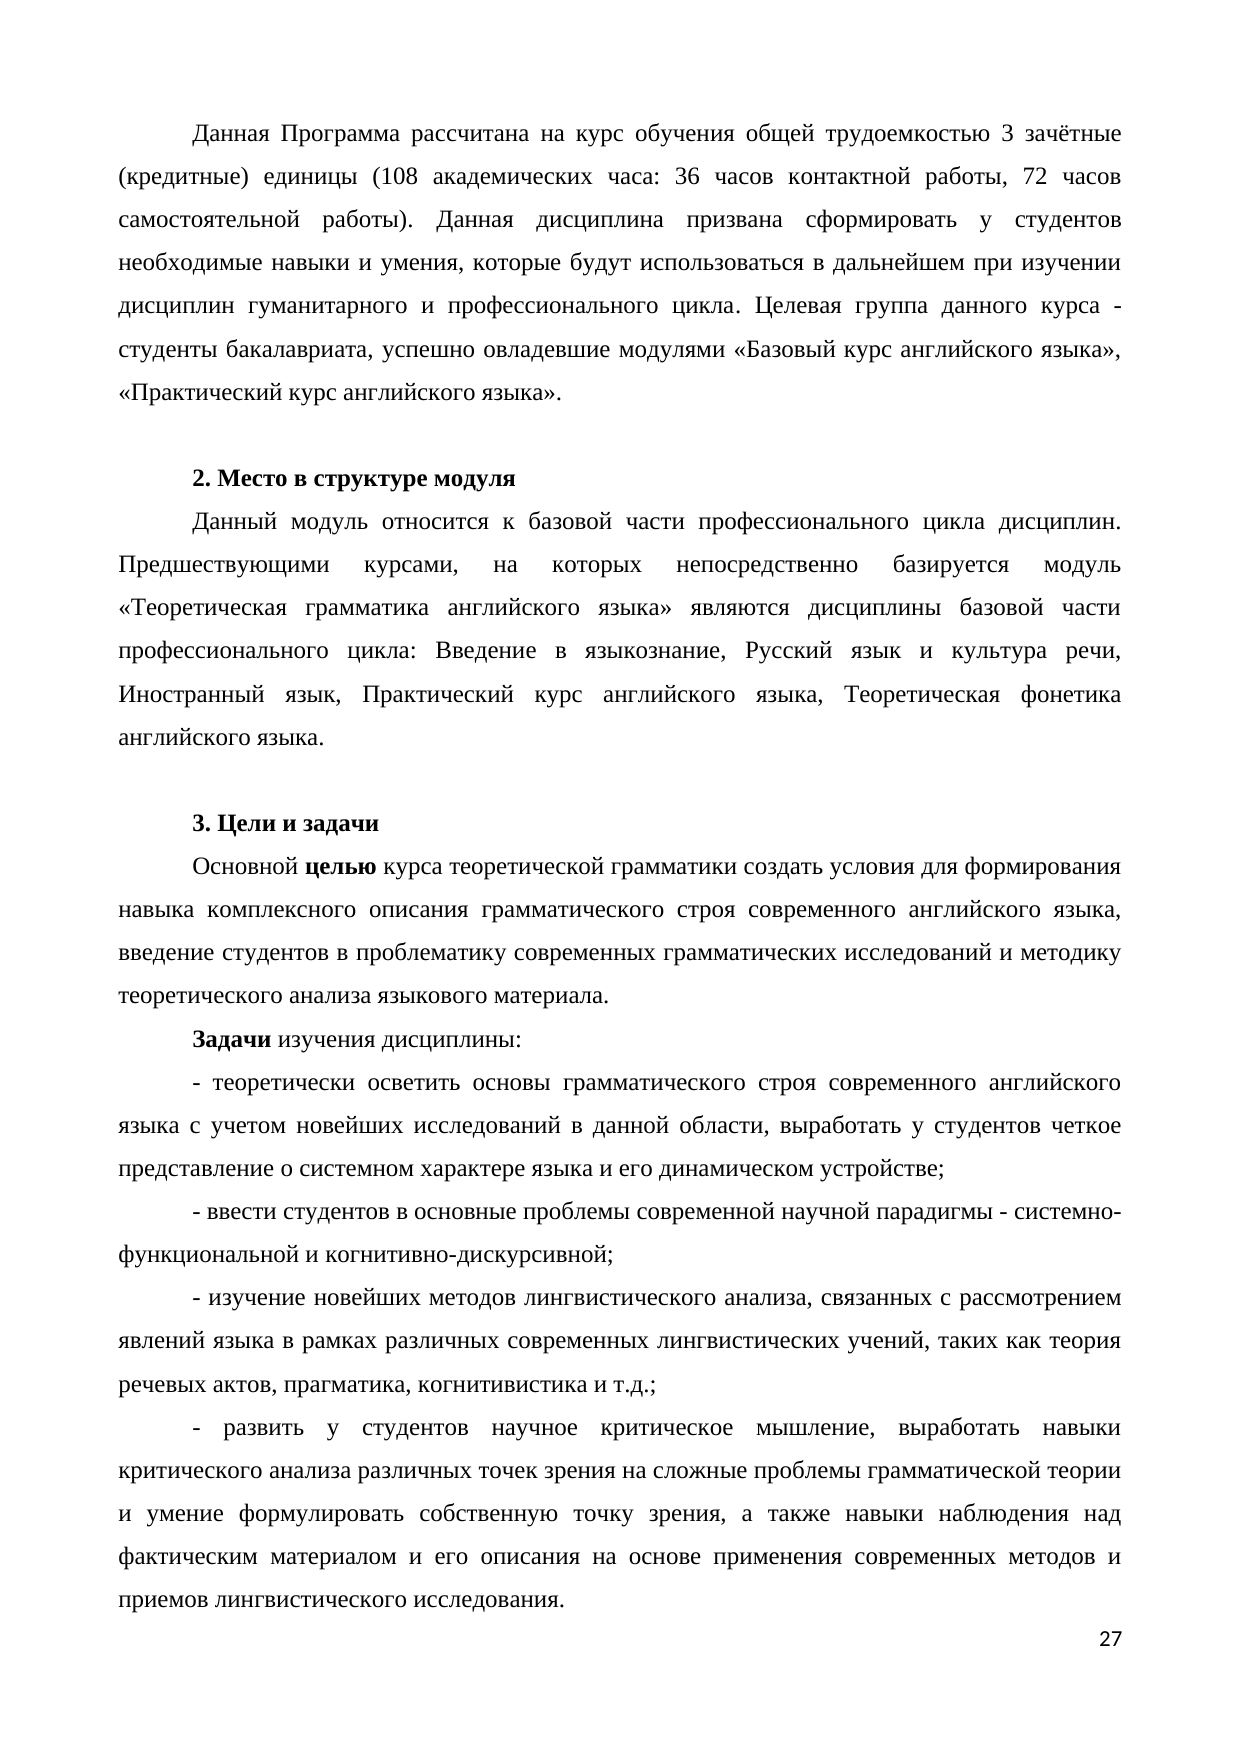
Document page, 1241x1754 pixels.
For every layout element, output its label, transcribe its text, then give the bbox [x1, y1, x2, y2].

text Основной целью курса теоретической грамматики создать условия для формирования навыка комплексного описания грамматического строя современного английского языка, введение студентов в проблематику современных грамматических исследований и методику теоретического анализа языкового материала. [118, 851, 1122, 1009]
text - развить у студентов научное критическое мышление, выработать навыки критического анализа различных точек зрения на сложные проблемы грамматической теории и умение формулировать собственную точку зрения, а также навыки наблюдения над фактическим материалом и его описания на основе применения современных методов и приемов лингвистического исследования. [118, 1412, 1122, 1613]
text - теоретически осветить основы грамматического строя современного английского языка с учетом новейших исследований в данной области, выработать у студентов четкое представление о системном характере языка и его динамическом устройстве; [118, 1067, 1122, 1182]
text - изучение новейших методов лингвистического анализа, связанных с рассмотрением явлений языка в рамках различных современных лингвистических учений, таких как теория речевых актов, прагматика, когнитивистика и т.д.; [118, 1282, 1122, 1397]
text 3. Цели и задачи [118, 808, 1122, 837]
text Задачи изучения дисциплины: [118, 1024, 1122, 1052]
text - ввести студентов в основные проблемы современной научной парадигмы - системно-функциональной и когнитивно-дискурсивной; [118, 1196, 1122, 1268]
text Данная Программа рассчитана на курс обучения общей трудоемкостью 3 зачётные (кредитные) единицы (108 академических часа: 36 часов контактной работы, 72 часов самостоятельной работы). Данная дисциплина призвана сформировать у студентов необходимые навыки и умения, которые будут использоваться в дальнейшем при изучении дисциплин гуманитарного и профессионального цикла. Целевая группа данного курса - студенты бакалавриата, успешно овладевшие модулями «Базовый курс английского языка», «Практический курс английского языка». [118, 118, 1122, 248]
text 2. Место в структуре модуля [118, 463, 1122, 492]
text Данная Программа рассчитана на курс обучения общей трудоемкостью 3 зачётные (кредитные) единицы (108 академических часа: 36 часов контактной работы, 72 часов самостоятельной работы). Данная дисциплина призвана сформировать у студентов необходимые навыки и умения, которые будут использоваться в дальнейшем при изучении дисциплин гуманитарного и профессионального цикла. Целевая группа данного курса - студенты бакалавриата, успешно овладевшие модулями «Базовый курс английского языка», «Практический курс английского языка». [118, 276, 1122, 406]
text Данный модуль относится к базовой части профессионального цикла дисциплин. Предшествующими курсами, на которых непосредственно базируется модуль «Теоретическая грамматика английского языка» являются дисциплины базовой части профессионального цикла: Введение в языкознание, Русский язык и культура речи, Иностранный язык, Практический курс английского языка, Теоретическая фонетика английского языка. [118, 506, 1122, 751]
